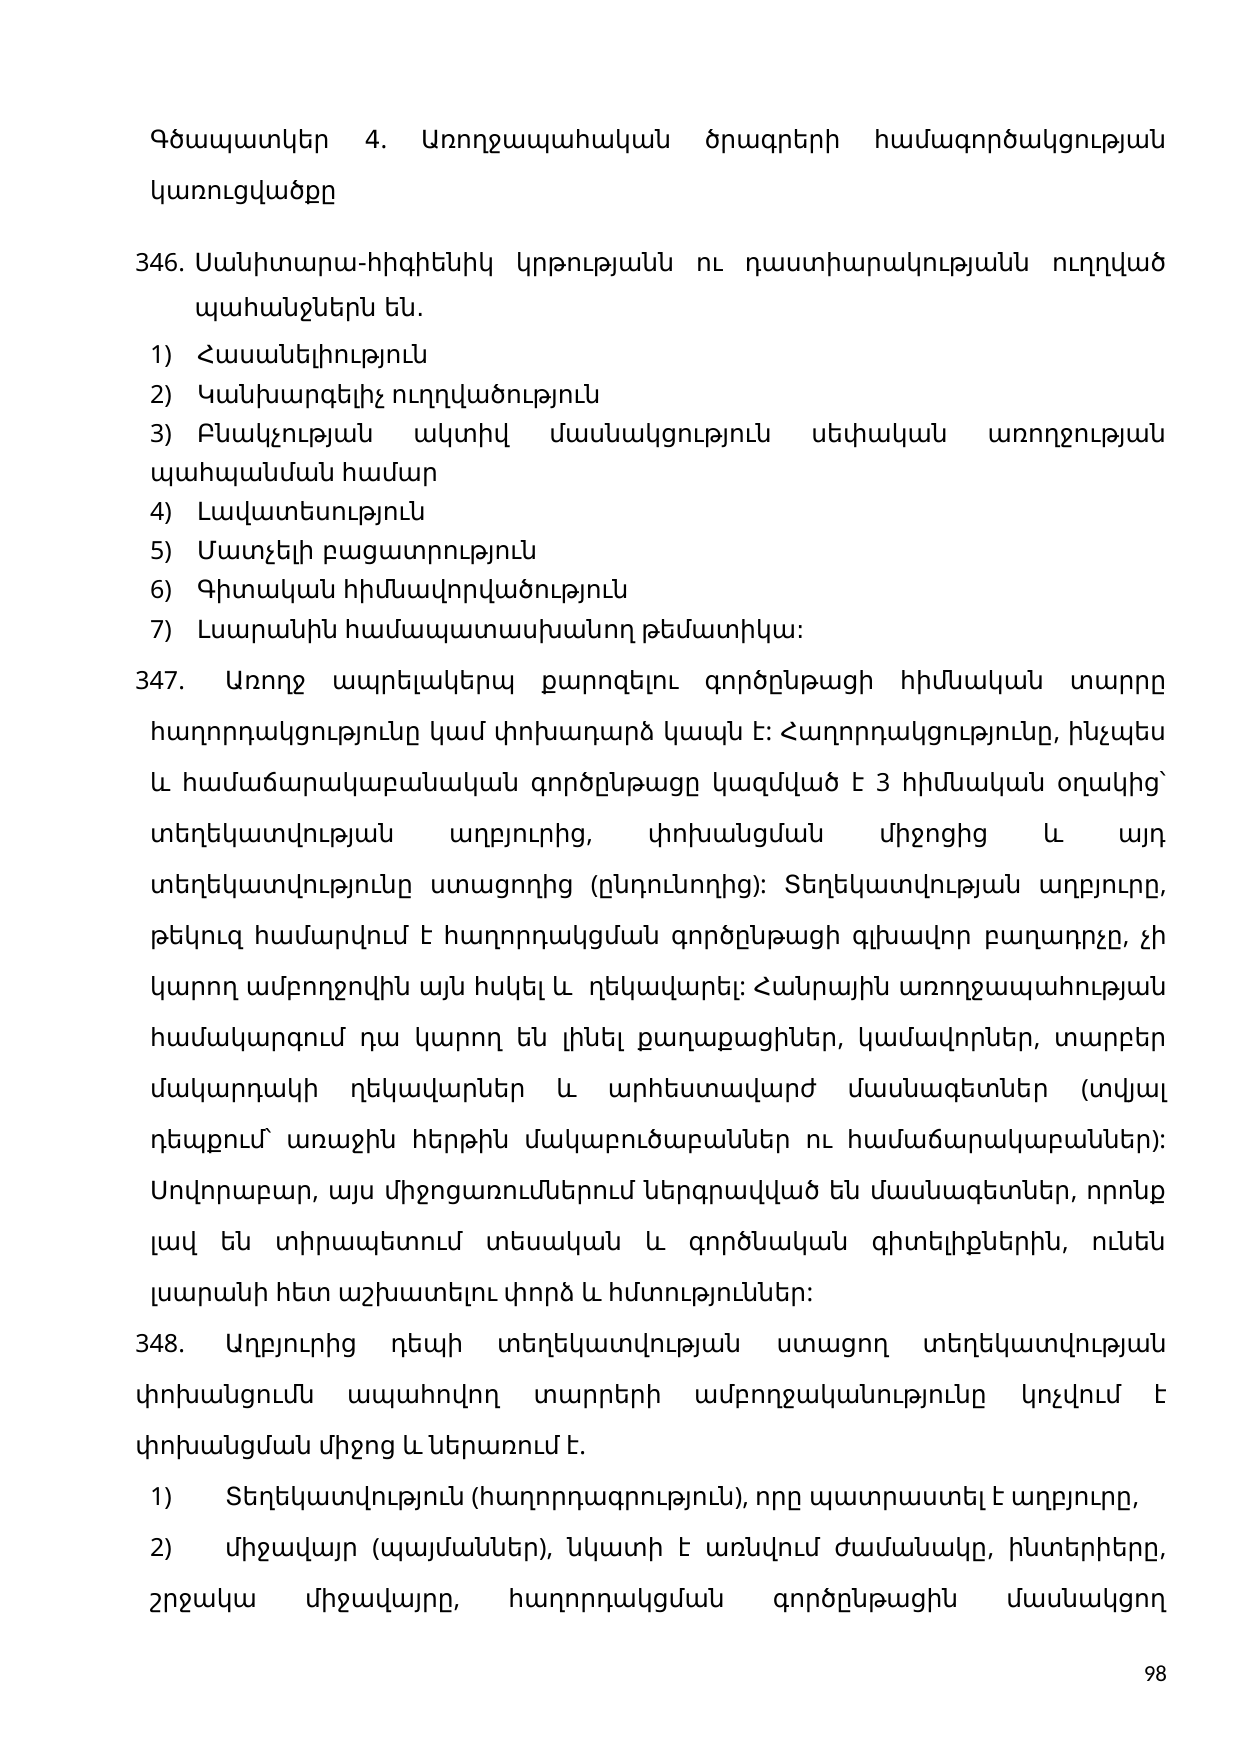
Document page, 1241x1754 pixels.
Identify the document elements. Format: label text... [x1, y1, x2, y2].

list Լսարանին համապատասխանող թեմատիկա: [150, 611, 1167, 645]
list Մատչելի բացատրություն [150, 533, 1167, 567]
list Առողջ ապրելակերպ քարոզելու գործընթացի հիմնական տարրը հաղորդակցությունը կամ փոխադարձ կապն է: Հաղորդակցությունը, ինչպես և համաճարակաբանական գործընթացը կազմված է 3 հիմնական օղակից՝ տեղեկատվության աղբյուրից, փոխանցման միջոցից և այդ տեղեկատվությունը ստացողից (ընդունողից): Տեղեկատվության աղբյուրը, թեկուզ համարվում է հաղորդակցման գործընթացի գլխավոր բաղադրչը, չի կարող ամբողջովին այն հսկել և ղեկավարել: Հանրային առողջապահության համակարգում դա կարող են լինել քաղաքացիներ, կամավորներ, տարբեր մակարդակի ղեկավարներ և արհեստավարժ մասնագետներ (տվյալ դեպքում՝ առաջին հերթին մակաբուծաբաններ ու համաճարակաբաններ): Սովորաբար, այս միջոցառումներում ներգրավված են մասնագետներ, որոնք լավ են տիրապետում տեսական և գործնական գիտելիքներին, ունեն լսարանի հետ աշխատելու փորձ և հմտություններ: [135, 662, 1167, 1309]
list Աղբյուրից դեպի տեղեկատվության ստացող տեղեկատվության փոխանցումն ապահովող տարրերի ամբողջականությունը կոչվում է փոխանցման միջոց և ներառում է. [135, 1326, 1167, 1462]
list Գիտական հիմնավորվածություն [150, 572, 1167, 606]
list Լավատեսություն [150, 494, 1167, 528]
list Կանխարգելիչ ուղղվածություն [150, 376, 1167, 410]
text Գծապատկեր 4. Առողջապահական ծրագրերի համագործակցության կառուցվածքը [150, 122, 1167, 207]
list Տեղեկատվություն (հաղորդագրություն), որը պատրաստել է աղբյուրը, [150, 1479, 1167, 1513]
list Բնակչության ակտիվ մասնակցություն սեփական առողջության պահպանման համար [150, 416, 1167, 489]
list Սանիտարա-հիգիենիկ կրթությանն ու դաստիարակությանն ուղղված պահանջներն են. [135, 245, 1167, 323]
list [150, 1530, 1167, 1615]
list Հասանելիություն [150, 337, 1167, 371]
